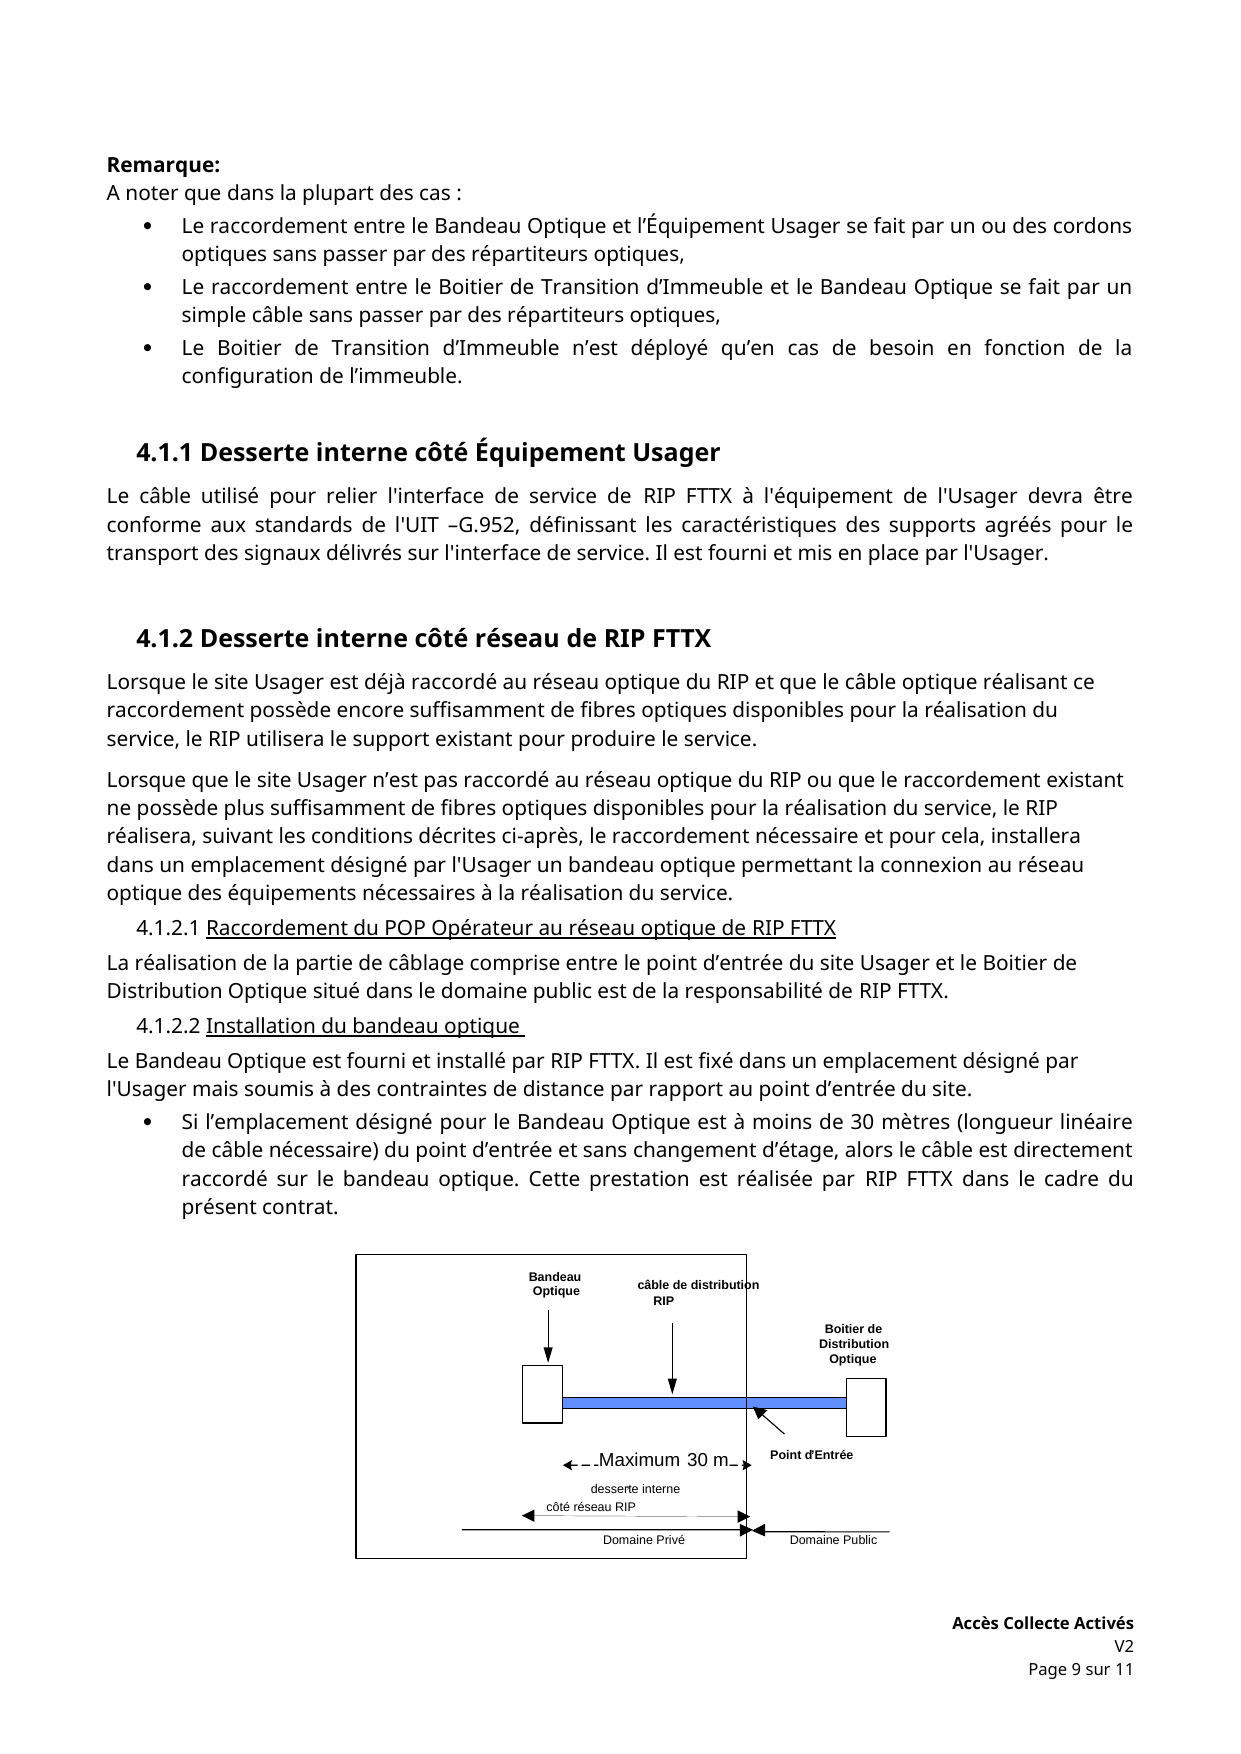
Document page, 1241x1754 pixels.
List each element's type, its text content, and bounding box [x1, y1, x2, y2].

text Lorsque que le site Usager n’est pas raccordé au réseau optique du RIP ou que le raccordement existant ne possède plus suffisamment de fibres optiques disponibles pour la réalisation du service, le RIP réalisera, suivant les conditions décrites ci-après, le raccordement nécessaire et pour cela, installera dans un emplacement désigné par l'Usager un bandeau optique permettant la connexion au réseau optique des équipements nécessaires à la réalisation du service. [106, 765, 1134, 907]
text A noter que dans la plupart des cas : [106, 178, 1134, 207]
text Lorsque le site Usager est déjà raccordé au réseau optique du RIP et que le câble optique réalisant ce raccordement possède encore suffisamment de fibres optiques disponibles pour la réalisation du service, le RIP utilisera le support existant pour produire le service. [106, 667, 1134, 752]
text Le câble utilisé pour relier l'interface de service de RIP FTTX à l'équipement de l'Usager devra être conforme aux standards de l'UIT –G.952, définissant les caractéristiques des supports agréés pour le transport des signaux délivrés sur l'interface de service. Il est fourni et mis en place par l'Usager. [106, 482, 1134, 567]
text La réalisation de la partie de câblage comprise entre le point d’entrée du site Usager et le Boitier de Distribution Optique situé dans le domaine public est de la responsabilité de RIP FTTX. [106, 948, 1134, 1005]
subtitle Desserte interne côté réseau de RIP FTTX [136, 620, 1134, 654]
list Le raccordement entre le Boitier de Transition d’Immeuble et le Bandeau Optique se fait par un simple câble sans passer par des répartiteurs optiques, [144, 272, 1134, 329]
list Si l’emplacement désigné pour le Bandeau Optique est à moins de 30 mètres (longueur linéaire de câble nécessaire) du point d’entrée et sans changement d’étage, alors le câble est directement raccordé sur le bandeau optique. Cette prestation est réalisée par RIP FTTX dans le cadre du présent contrat. [144, 1107, 1134, 1221]
subtitle Installation du bandeau optique [136, 1011, 1134, 1039]
text Le Bandeau Optique est fourni et installé par RIP FTTX. Il est fixé dans un emplacement désigné par l'Usager mais soumis à des contraintes de distance par rapport au point d’entrée du site. [106, 1046, 1134, 1103]
list Le Boitier de Transition d’Immeuble n’est déployé qu’en cas de besoin en fonction de la configuration de l’immeuble. [144, 333, 1134, 390]
subtitle Desserte interne côté Équipement Usager [136, 435, 1134, 469]
subtitle Raccordement du POP Opérateur au réseau optique de RIP FTTX [136, 913, 1134, 942]
text Remarque: [106, 150, 1134, 178]
list Le raccordement entre le Bandeau Optique et l’Équipement Usager se fait par un ou des cordons optiques sans passer par des répartiteurs optiques, [144, 211, 1134, 268]
